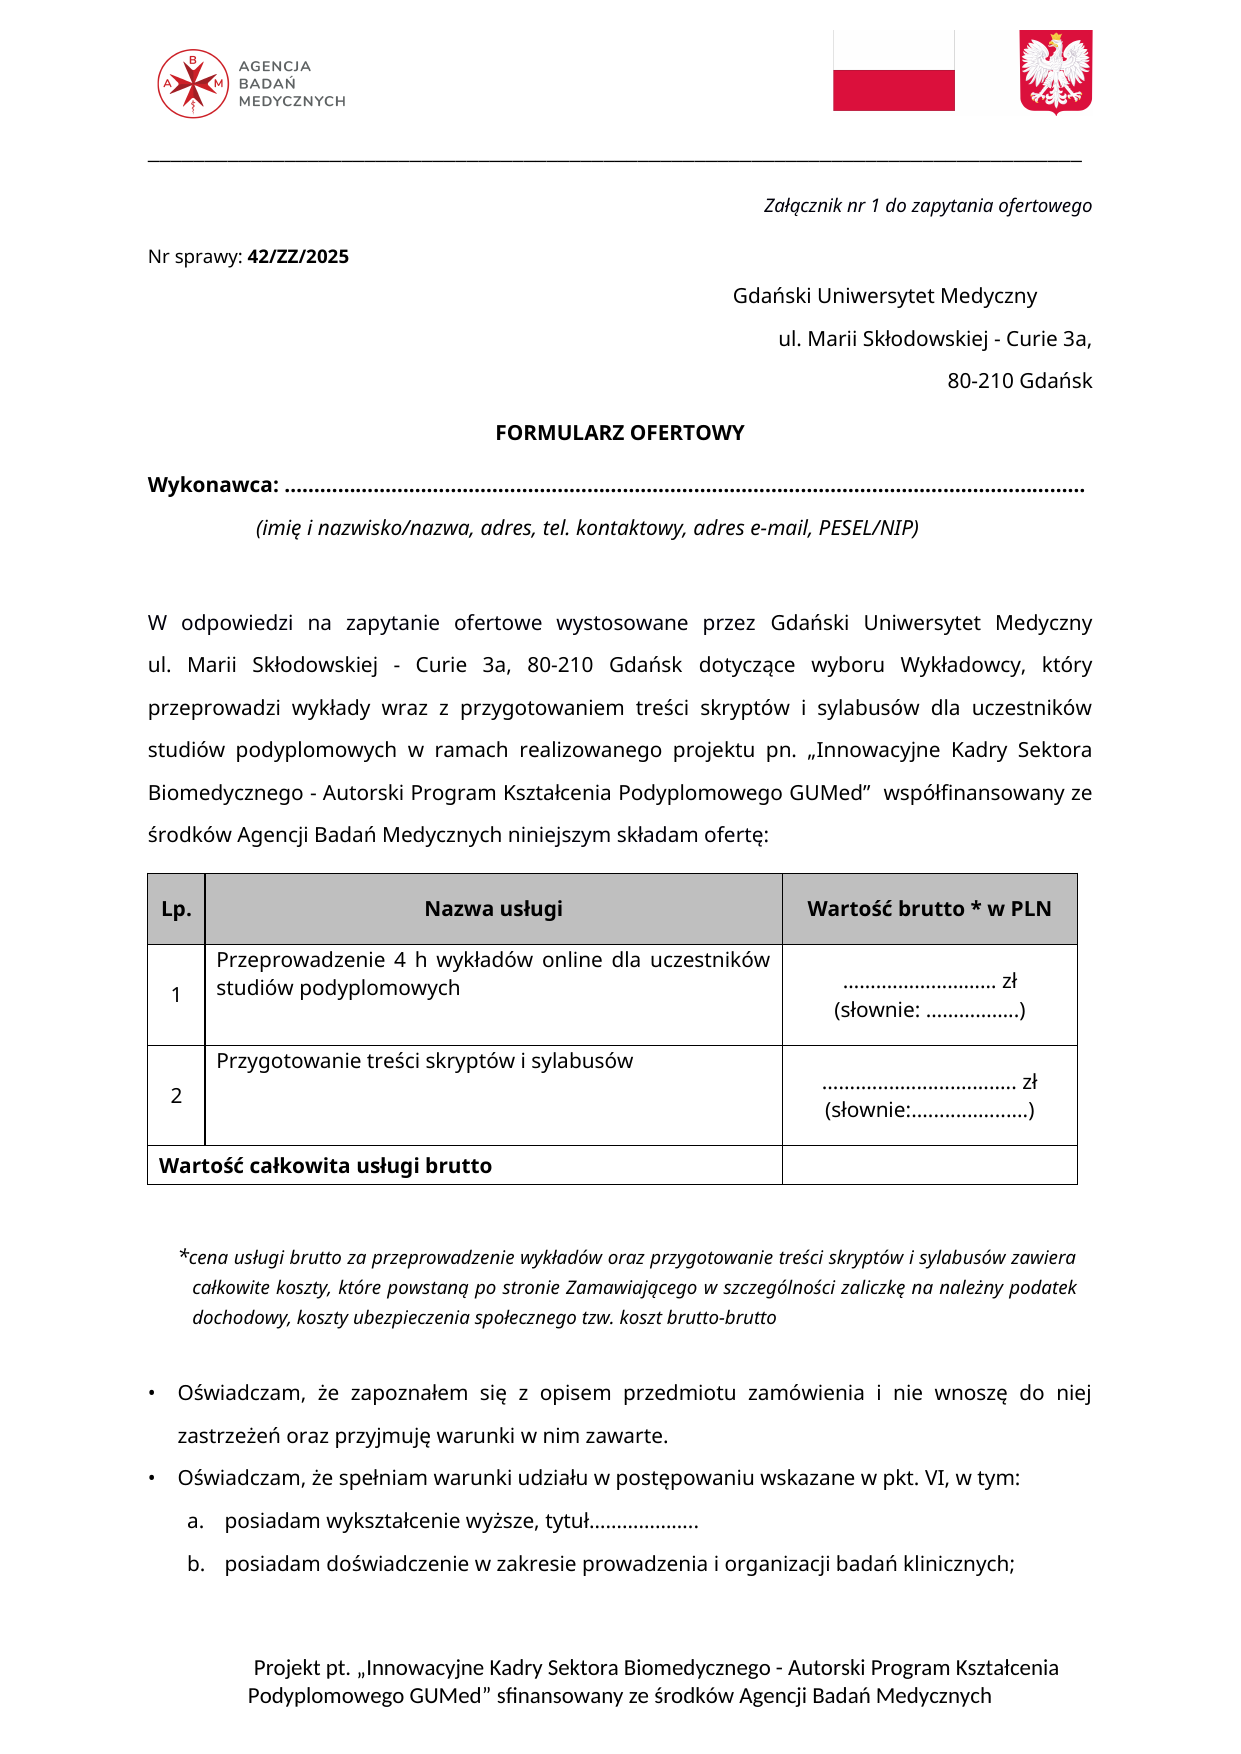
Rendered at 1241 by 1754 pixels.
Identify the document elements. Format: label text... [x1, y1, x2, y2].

list posiadam doświadczenie w zakresie prowadzenia i organizacji badań klinicznych; [187, 1549, 1093, 1577]
text Załącznik nr 1 do zapytania ofertowego [148, 192, 1093, 217]
table_cell 2 [148, 1046, 204, 1145]
list posiadam wykształcenie wyższe, tytuł……………….. [187, 1506, 1093, 1534]
text *cena usługi brutto za przeprowadzenie wykładów oraz przygotowanie treści skryptów i sylabusów zawiera całkowite koszty, które powstaną po stronie Zamawiającego w szczególności zaliczkę na należny podatek dochodowy, koszty ubezpieczenia społecznego tzw. koszt brutto-brutto [177, 1242, 1079, 1329]
text Gdański Uniwersytet Medyczny [148, 281, 1093, 310]
text W odpowiedzi na zapytanie ofertowe wystosowane przez Gdański Uniwersytet Medyczny ul. Marii Skłodowskiej - Curie 3a, 80-210 Gdańsk dotyczące wyboru Wykładowcy, który przeprowadzi wykłady wraz z przygotowaniem treści skryptów i sylabusów dla uczestników studiów podyplomowych w ramach realizowanego projektu pn. „Innowacyjne Kadry Sektora Biomedycznego - Autorski Program Kształcenia Podyplomowego GUMed” współfinansowany ze środków Agencji Badań Medycznych niniejszym składam ofertę: [148, 608, 1093, 849]
picture [147, 29, 353, 138]
table_cell Wartość całkowita usługi brutto [148, 1146, 782, 1184]
table_header Nazwa usługi [206, 874, 782, 944]
text FORMULARZ OFERTOWY [148, 418, 1093, 447]
table_cell ................................... zł (słownie:.....................) [783, 1046, 1077, 1145]
table_cell 1 [148, 945, 204, 1045]
table_cell [783, 1146, 1077, 1184]
text Wykonawca: ……………………………………………………………………………………………………………………… [148, 470, 1093, 499]
table_cell …….………………… zł (słownie: ……………..) [783, 945, 1077, 1045]
text (imię i nazwisko/nazwa, adres, tel. kontaktowy, adres e-mail, PESEL/NIP) [148, 513, 1093, 541]
text 80-210 Gdańsk [148, 366, 1093, 395]
table_header Lp. [148, 874, 204, 944]
table_cell Przeprowadzenie 4 h wykładów online dla uczestników studiów podyplomowych [206, 945, 782, 1045]
picture [833, 30, 1093, 116]
table_cell Przygotowanie treści skryptów i sylabusów [206, 1046, 782, 1145]
text ul. Marii Skłodowskiej - Curie 3a, [148, 324, 1093, 352]
table_header Wartość brutto * w PLN [783, 874, 1077, 944]
list Oświadczam, że spełniam warunki udziału w postępowaniu wskazane w pkt. VI, w tym: [148, 1463, 1093, 1492]
text Nr sprawy: 42/ZZ/2025 [148, 243, 1093, 268]
list Oświadczam, że zapoznałem się z opisem przedmiotu zamówienia i nie wnoszę do niej zastrzeżeń oraz przyjmuję warunki w nim zawarte. [148, 1378, 1093, 1449]
